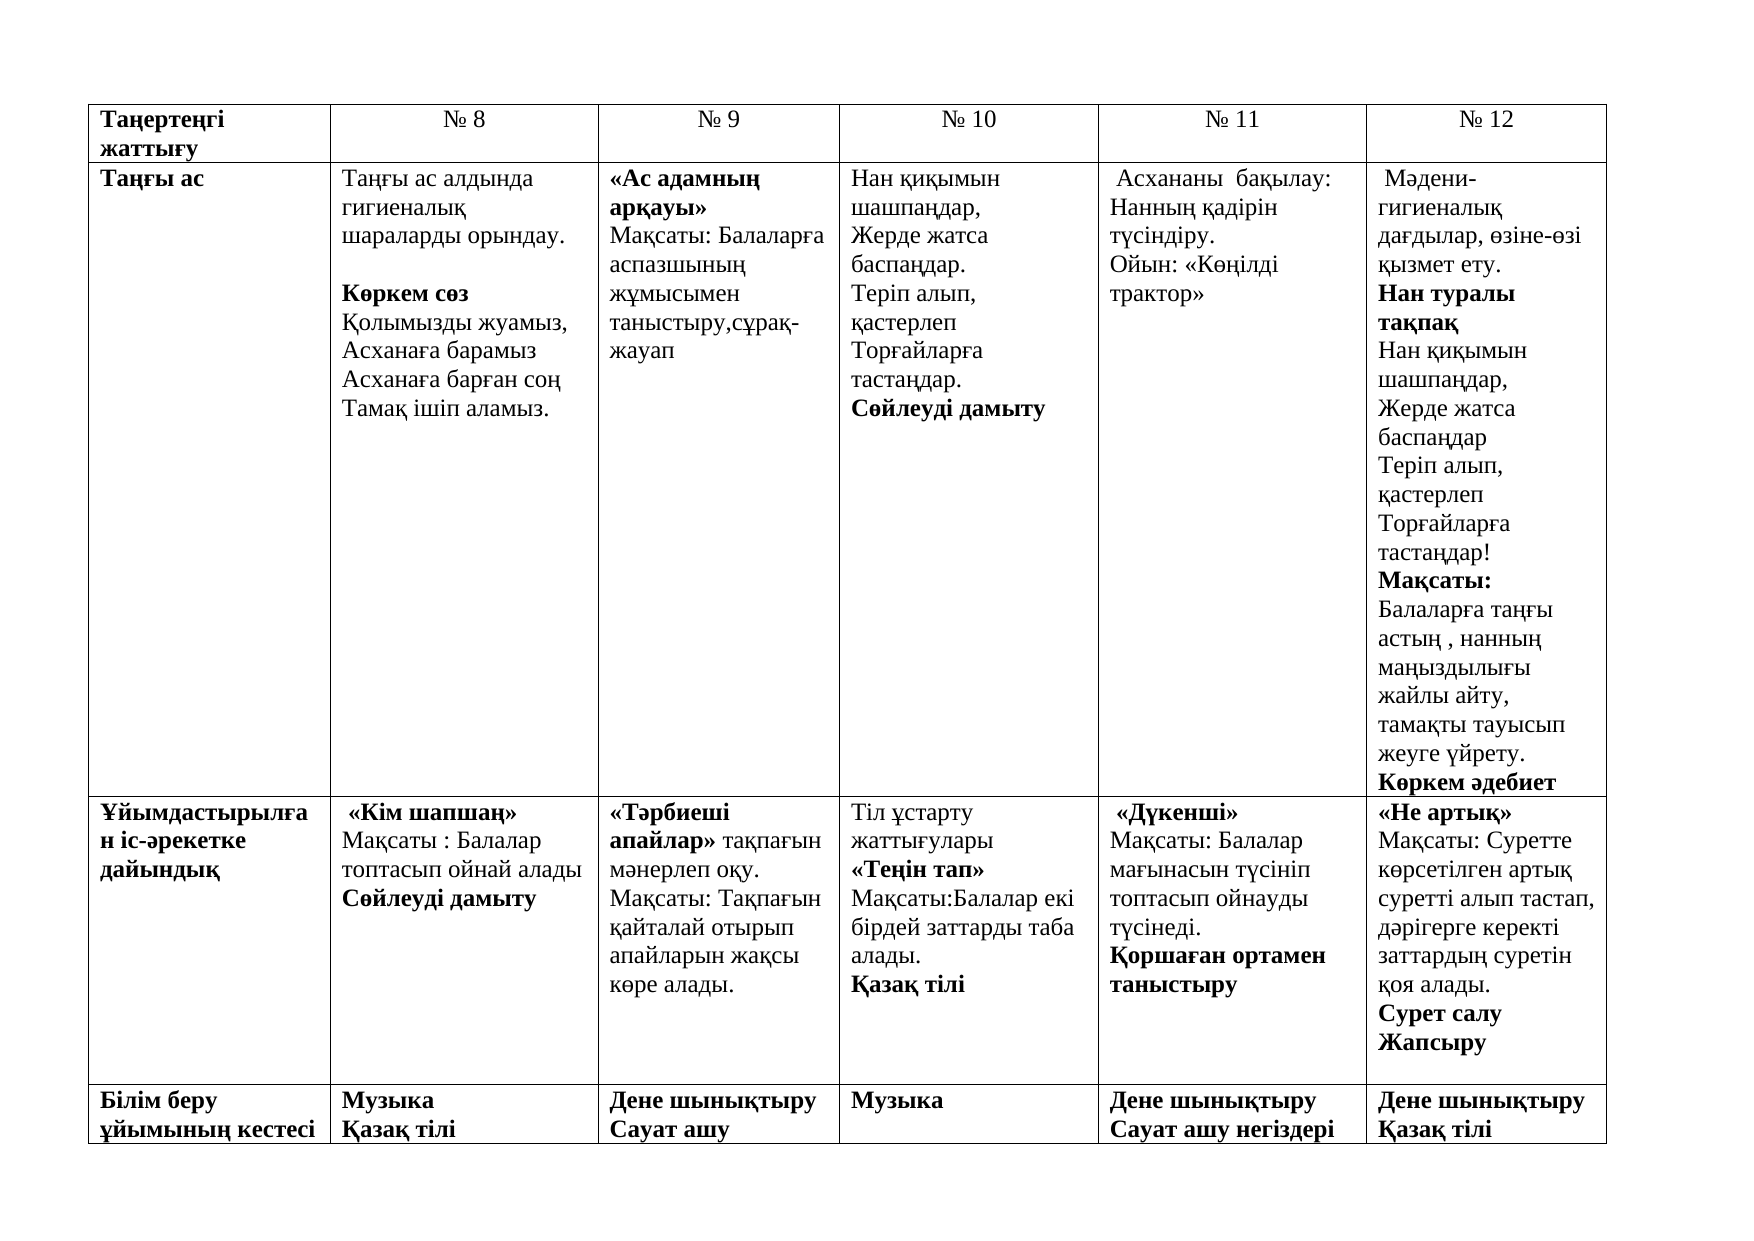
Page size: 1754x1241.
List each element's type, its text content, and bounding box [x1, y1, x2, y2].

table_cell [599, 1085, 839, 1143]
table_cell Таңғы ас алдында гигиеналық шараларды орындау. Көркем сөз Қолымызды жуамыз, Асханаға барамыз Асханаға барған соң Тамақ ішіп аламыз. [331, 163, 598, 796]
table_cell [1099, 1085, 1366, 1143]
table_cell Тіл ұстарту жаттығулары «Теңін тап» Мақсаты:Балалар екі бірдей заттарды таба алады. Қазақ тілі [840, 797, 1098, 1084]
table_cell № 10 [840, 105, 1098, 162]
table_cell «Ас адамның арқауы» Мақсаты: Балаларға аспазшының жұмысымен таныстыру,сұрақ-жауап [599, 163, 839, 796]
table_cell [1367, 1085, 1606, 1143]
table_cell Музыка [840, 1085, 1098, 1143]
table_cell № 12 [1367, 105, 1606, 162]
table_cell № 11 [1099, 105, 1366, 162]
table_cell «Кім шапшаң» Мақсаты : Балалар топтасып ойнай алады Сөйлеуді дамыту [331, 797, 598, 1084]
table_cell Нан қиқымын шашпаңдар, Жерде жатса баспаңдар. Теріп алып, қастерлеп Торғайларға тастаңдар. Сөйлеуді дамыту [840, 163, 1098, 796]
table_cell Таңертеңгі жаттығу [89, 105, 330, 162]
table_cell Ұйымдастырылған іс-әрекетке дайындық [89, 797, 330, 1084]
table_cell № 9 [599, 105, 839, 162]
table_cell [89, 1085, 330, 1143]
table_cell «Не артық» Мақсаты: Суретте көрсетілген артық суретті алып тастап, дәрігерге керекті заттардың суретін қоя алады. Сурет салу Жапсыру [1367, 797, 1606, 1084]
table_cell Асхананы бақылау: Нанның қадірін түсіндіру. Ойын: «Көңілді трактор» [1099, 163, 1366, 796]
table_cell Таңғы ас [89, 163, 330, 796]
table_cell Музыка Қазақ тілі [331, 1085, 598, 1143]
table_cell «Дүкенші» Мақсаты: Балалар мағынасын түсініп топтасып ойнауды түсінеді. Қоршаған ортамен таныстыру [1099, 797, 1366, 1084]
table_cell Мәдени-гигиеналық дағдылар, өзіне-өзі қызмет ету. Нан туралы тақпақ Нан қиқымын шашпаңдар, Жерде жатса баспаңдар Теріп алып, қастерлеп Торғайларға тастаңдар! Мақсаты: Балаларға таңғы астың , нанның маңыздылығы жайлы айту, тамақты тауысып жеуге үйрету. Көркем әдебиет [1367, 163, 1606, 796]
table_cell «Тәрбиеші апайлар» тақпағын мəнерлеп оқу. Мақсаты: Тақпағын қайталай отырып апайларын жақсы көре алады. [599, 797, 839, 1084]
table_cell № 8 [331, 105, 598, 162]
